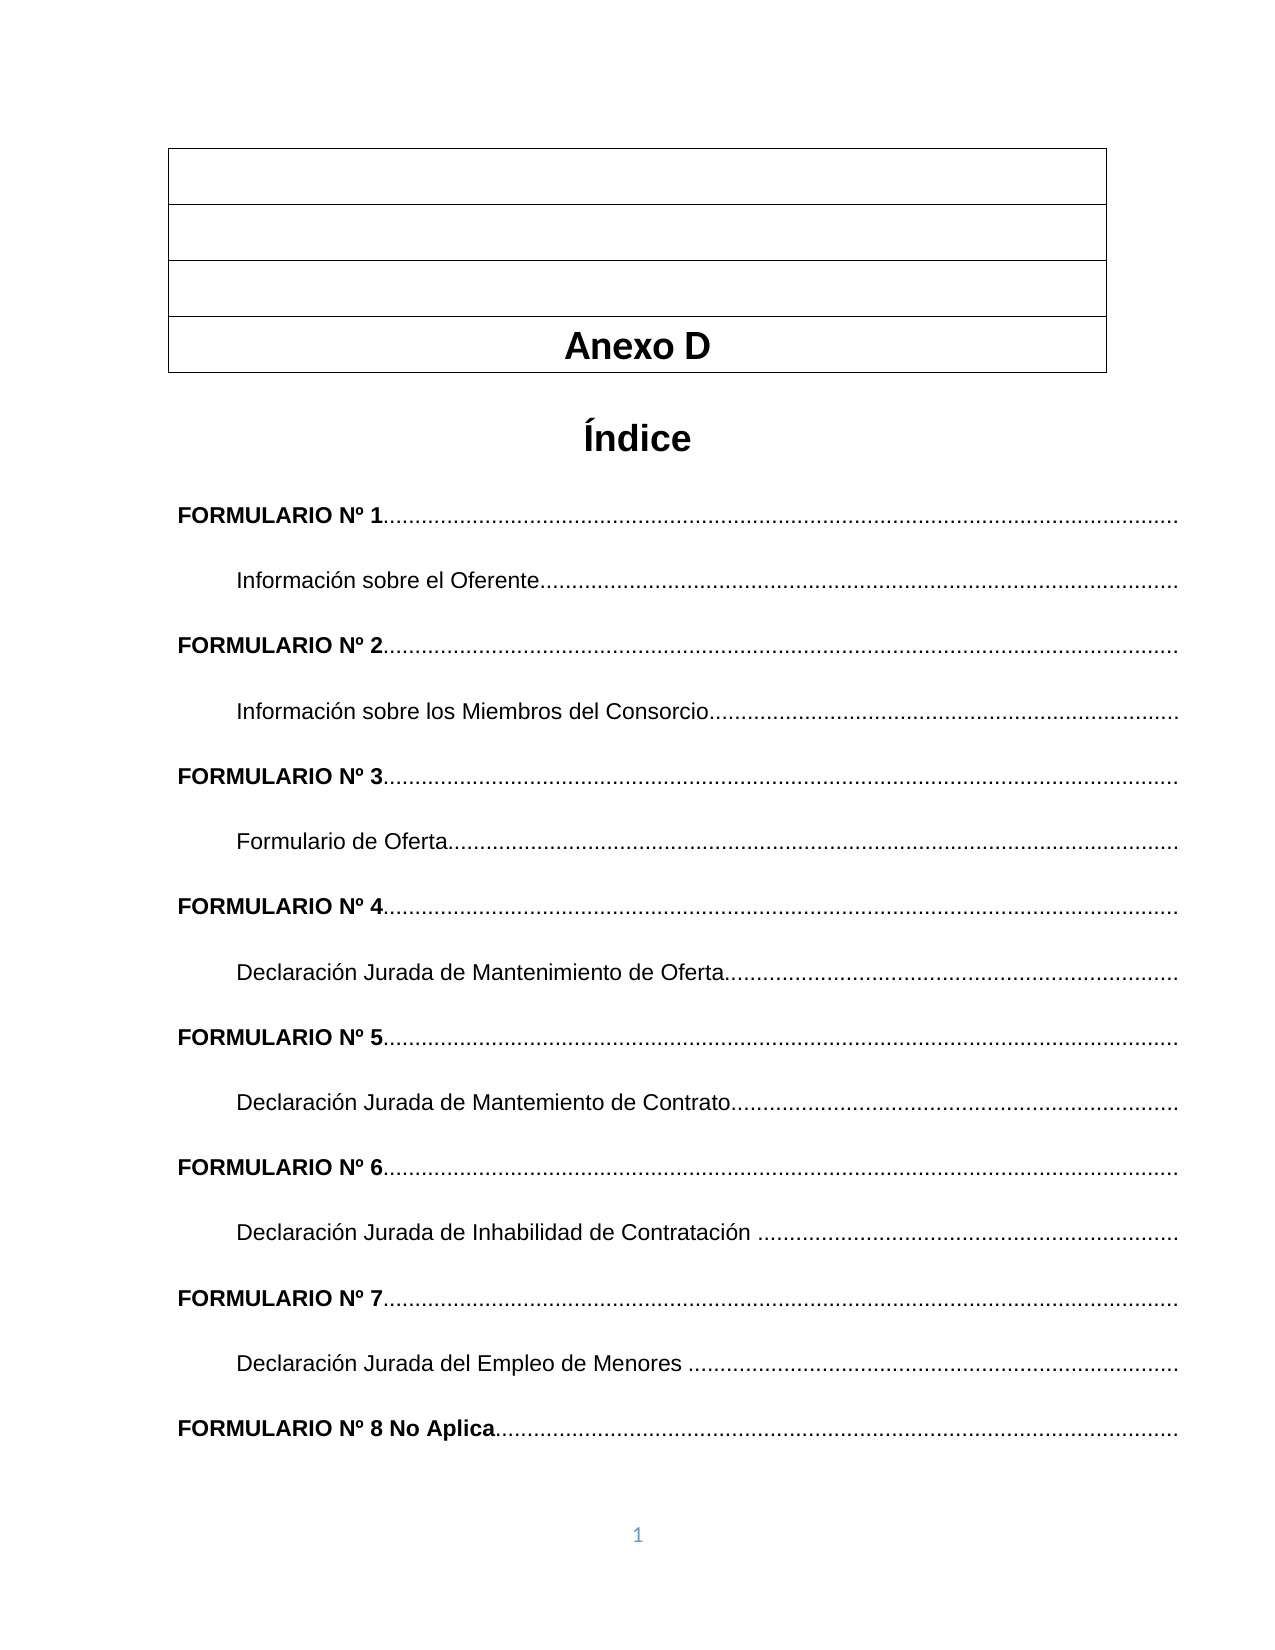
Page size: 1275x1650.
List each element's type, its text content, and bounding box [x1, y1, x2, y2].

text FORMULARIO Nº 6 [177, 1154, 1098, 1181]
text FORMULARIO Nº 8 No Aplica [177, 1415, 1098, 1441]
text FORMULARIO Nº 1 [177, 502, 1098, 528]
text FORMULARIO Nº 4 [177, 893, 1098, 920]
text Información sobre el Oferente [202, 567, 1098, 594]
text Índice [177, 416, 1098, 459]
text Declaración Jurada del Empleo de Menores [202, 1350, 1098, 1376]
text FORMULARIO Nº 7 [177, 1284, 1098, 1311]
text Declaración Jurada de Mantemiento de Contrato [202, 1089, 1098, 1115]
text Declaración Jurada de Inhabilidad de Contratación [202, 1219, 1098, 1246]
text Anexo D [169, 317, 1106, 372]
text Información sobre los Miembros del Consorcio [202, 698, 1098, 724]
text FORMULARIO Nº 3 [177, 763, 1098, 789]
text FORMULARIO Nº 2 [177, 632, 1098, 659]
text Formulario de Oferta [202, 828, 1098, 854]
text Declaración Jurada de Mantenimiento de Oferta [202, 958, 1098, 985]
text FORMULARIO Nº 5 [177, 1024, 1098, 1050]
